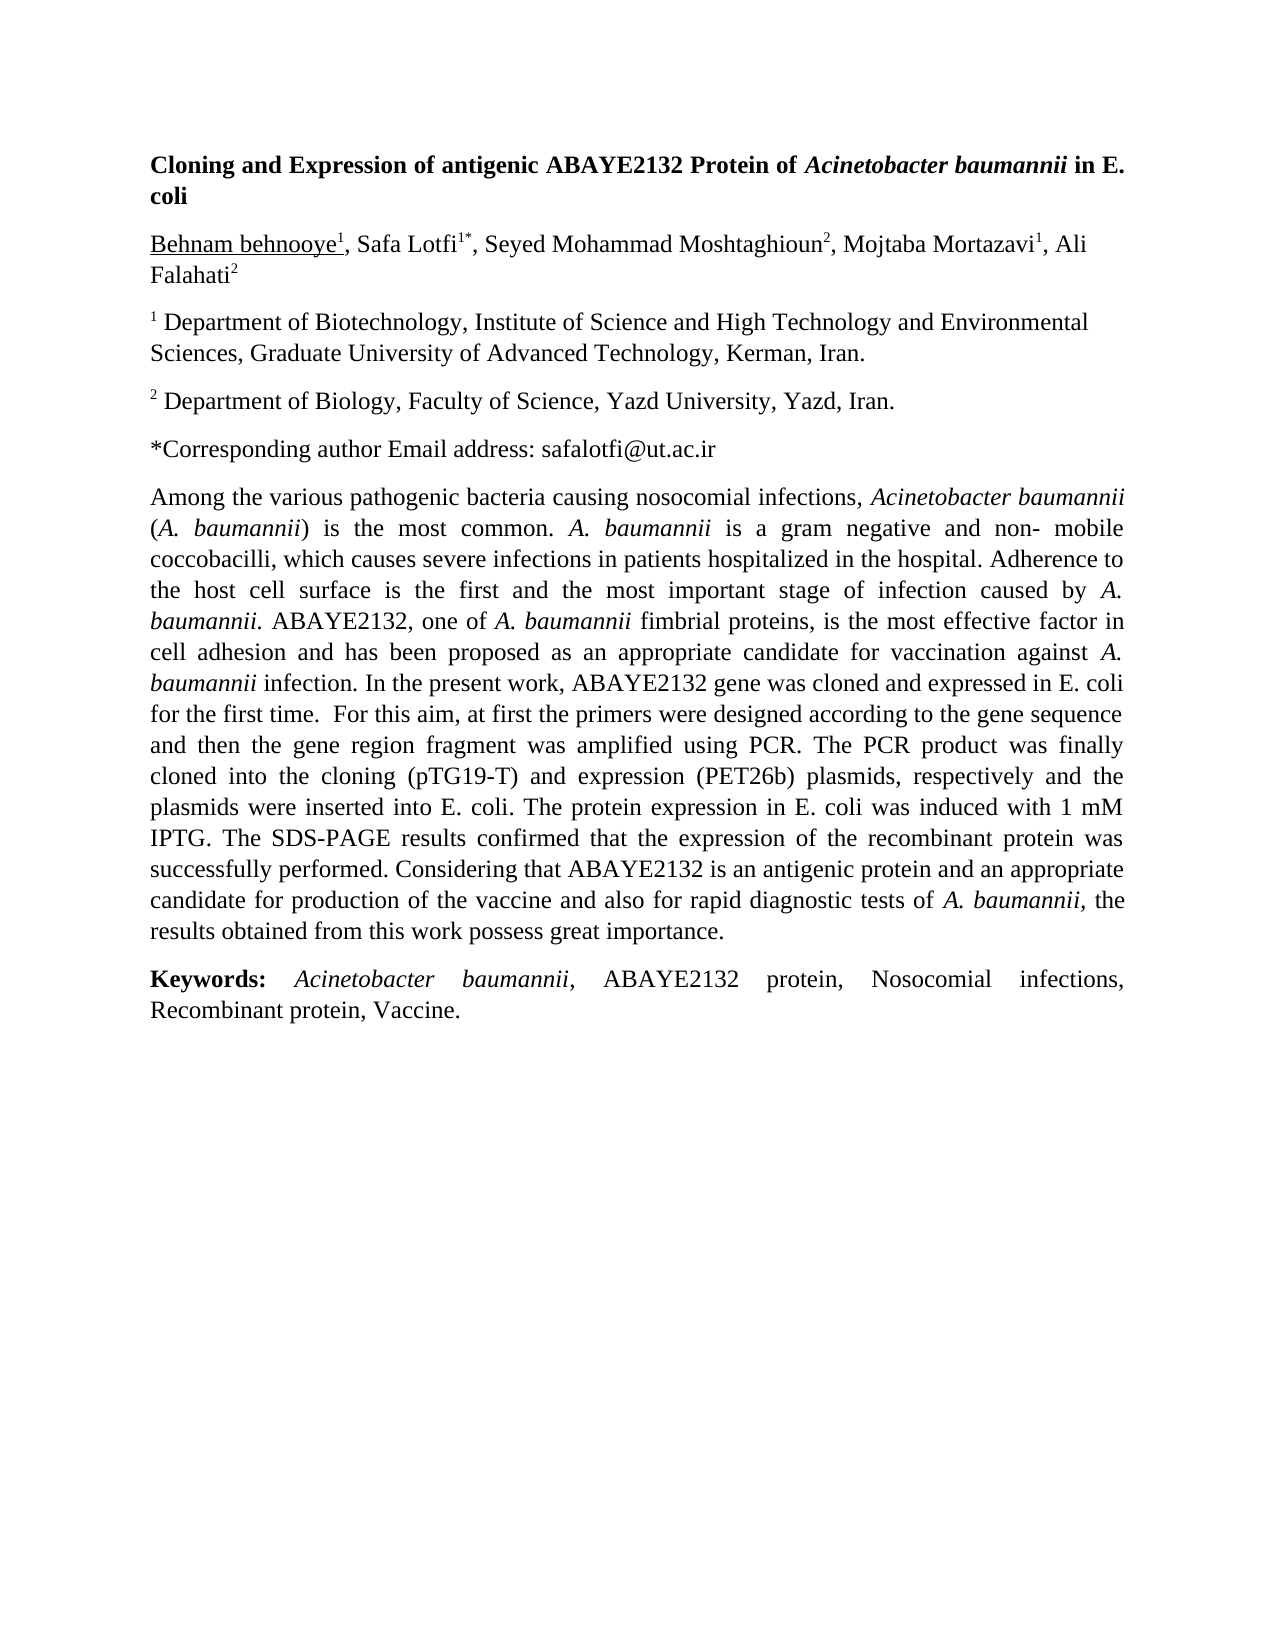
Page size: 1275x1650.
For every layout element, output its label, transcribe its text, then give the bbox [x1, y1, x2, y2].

text 2 Department of Biology, Faculty of Science, Yazd University, Yazd, Iran. [150, 386, 1125, 415]
text Keywords: Acinetobacter baumannii, ABAYE2132 protein, Nosocomial infections, Recombinant protein, Vaccine. [150, 964, 1125, 1024]
text 1 Department of Biotechnology, Institute of Science and High Technology and Environmental Sciences, Graduate University of Advanced Technology, Kerman, Iran. [150, 307, 1125, 367]
text *Corresponding author Email address: safalotfi@ut.ac.ir [150, 434, 1125, 463]
text Among the various pathogenic bacteria causing nosocomial infections, Acinetobacter baumannii (A. baumannii) is the most common. A. baumannii is a gram negative and non- mobile coccobacilli, which causes severe infections in patients hospitalized in the hospital. Adherence to the host cell surface is the first and the most important stage of infection caused by A. baumannii. ABAYE2132, one of A. baumannii fimbrial proteins, is the most effective factor in cell adhesion and has been proposed as an appropriate candidate for vaccination against A. baumannii infection. In the present work, ABAYE2132 gene was cloned and expressed in E. coli for the first time. For this aim, at first the primers were designed according to the gene sequence and then the gene region fragment was amplified using PCR. The PCR product was finally cloned into the cloning (pTG19-T) and expression (PET26b) plasmids, respectively and the plasmids were inserted into E. coli. The protein expression in E. coli was induced with 1 mM IPTG. The SDS-PAGE results confirmed that the expression of the recombinant protein was successfully performed. Considering that ABAYE2132 is an antigenic protein and an appropriate candidate for production of the vaccine and also for rapid diagnostic tests of A. baumannii, the results obtained from this work possess great importance. [150, 482, 1125, 945]
text Cloning and Expression of antigenic ABAYE2132 Protein of Acinetobacter baumannii in E. coli [150, 150, 1125, 210]
text Behnam behnooye1, Safa Lotfi1*, Seyed Mohammad Moshtaghioun2, Mojtaba Mortazavi1, Ali Falahati2 [150, 229, 1125, 288]
